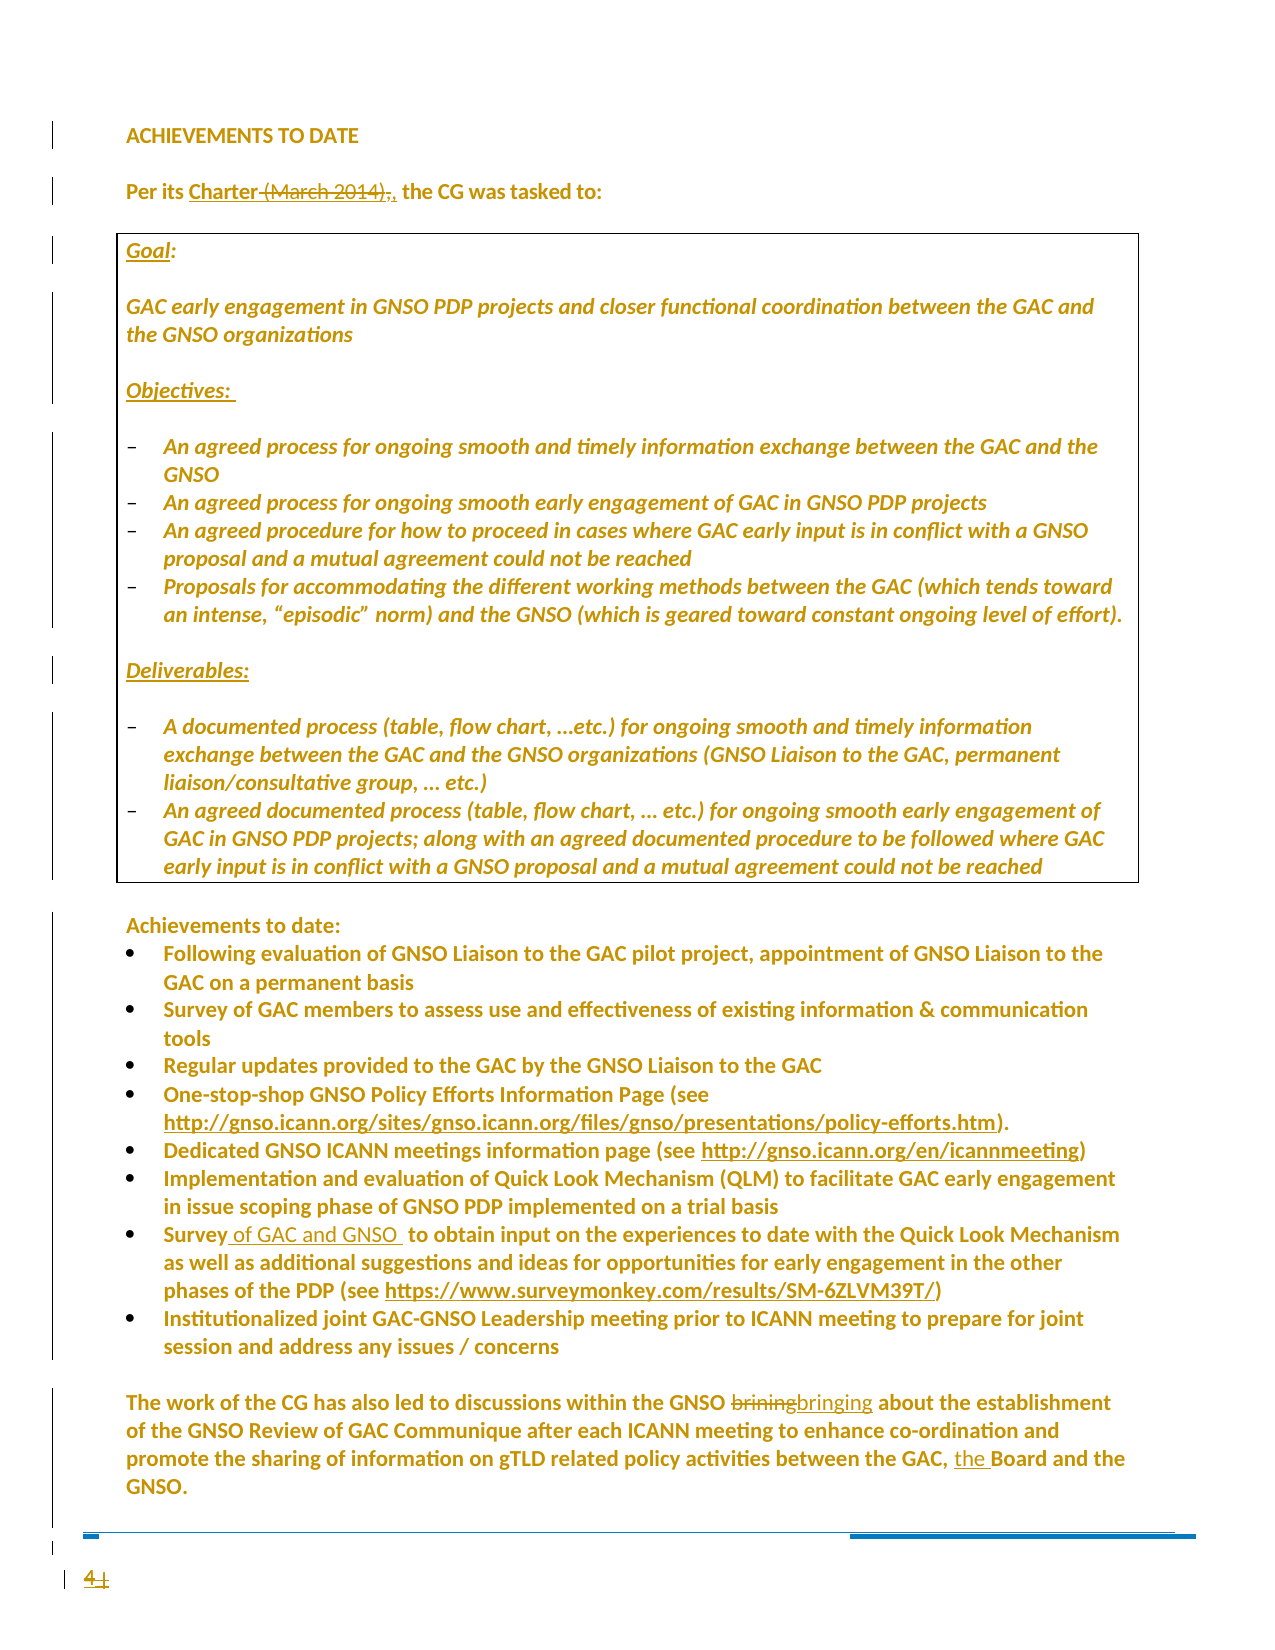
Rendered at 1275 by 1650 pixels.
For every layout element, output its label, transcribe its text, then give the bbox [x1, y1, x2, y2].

list Proposals for accommodating the different working methods between the GAC (which tends toward an intense, “episodic” norm) and the GNSO (which is geared toward constant ongoing level of effort). [118, 569, 1138, 628]
text Achievements to date: [126, 912, 1130, 939]
list A documented process (table, flow chart, …etc.) for ongoing smooth and timely information exchange between the GAC and the GNSO organizations (GNSO Liaison to the GAC, permanent liaison/consultative group, … etc.) [118, 709, 1138, 793]
list Following evaluation of GNSO Liaison to the GAC pilot project, appointment of GNSO Liaison to the GAC on a permanent basis [126, 939, 1130, 996]
list Survey of GAC members to assess use and effectiveness of existing information & communication tools [126, 996, 1130, 1052]
list Survey to obtain input on the experiences to date with the Quick Look Mechanism as well as additional suggestions and ideas for opportunities for early engagement in the other phases of the PDP (see https://www.surveymonkey.com/results/SM-6ZLVM39T/) [126, 1220, 1130, 1304]
list Implementation and evaluation of Quick Look Mechanism (QLM) to facilitate GAC early engagement in issue scoping phase of GNSO PDP implemented on a trial basis [126, 1164, 1130, 1220]
list Dedicated GNSO ICANN meetings information page (see http://gnso.icann.org/en/icannmeeting) [126, 1136, 1130, 1164]
text The work of the CG has also led to discussions within the GNSO about the establishment of the GNSO Review of GAC Communique after each ICANN meeting to enhance co-ordination and promote the sharing of information on gTLD related policy activities between the GAC, Board and the GNSO. [126, 1388, 1130, 1500]
text Goal: [118, 234, 1138, 264]
list Regular updates provided to the GAC by the GNSO Liaison to the GAC [126, 1052, 1130, 1080]
list An agreed procedure for how to proceed in cases where GAC early input is in conflict with a GNSO proposal and a mutual agreement could not be reached [118, 513, 1138, 569]
list An agreed process for ongoing smooth and timely information exchange between the GAC and the GNSO [118, 429, 1138, 485]
list An agreed documented process (table, flow chart, … etc.) for ongoing smooth early engagement of GAC in GNSO PDP projects; along with an agreed documented procedure to be followed where GAC early input is in conflict with a GNSO proposal and a mutual agreement could not be reached [118, 793, 1138, 882]
list An agreed process for ongoing smooth early engagement of GAC in GNSO PDP projects [118, 485, 1138, 513]
list One-stop-shop GNSO Policy Efforts Information Page (see http://gnso.icann.org/sites/gnso.icann.org/files/gnso/presentations/policy-efforts.htm). [126, 1080, 1130, 1136]
text GAC early engagement in GNSO PDP projects and closer functional coordination between the GAC and the GNSO organizations [118, 289, 1138, 348]
subtitle Per its Charter the CG was tasked to: [126, 177, 1130, 205]
list Institutionalized joint GAC-GNSO Leadership meeting prior to ICANN meeting to prepare for joint session and address any issues / concerns [126, 1304, 1130, 1360]
text Deliverables: [118, 653, 1138, 684]
text Objectives: [118, 373, 1138, 404]
subtitle ACHIEVEMENTS TO DATE [126, 121, 1130, 149]
